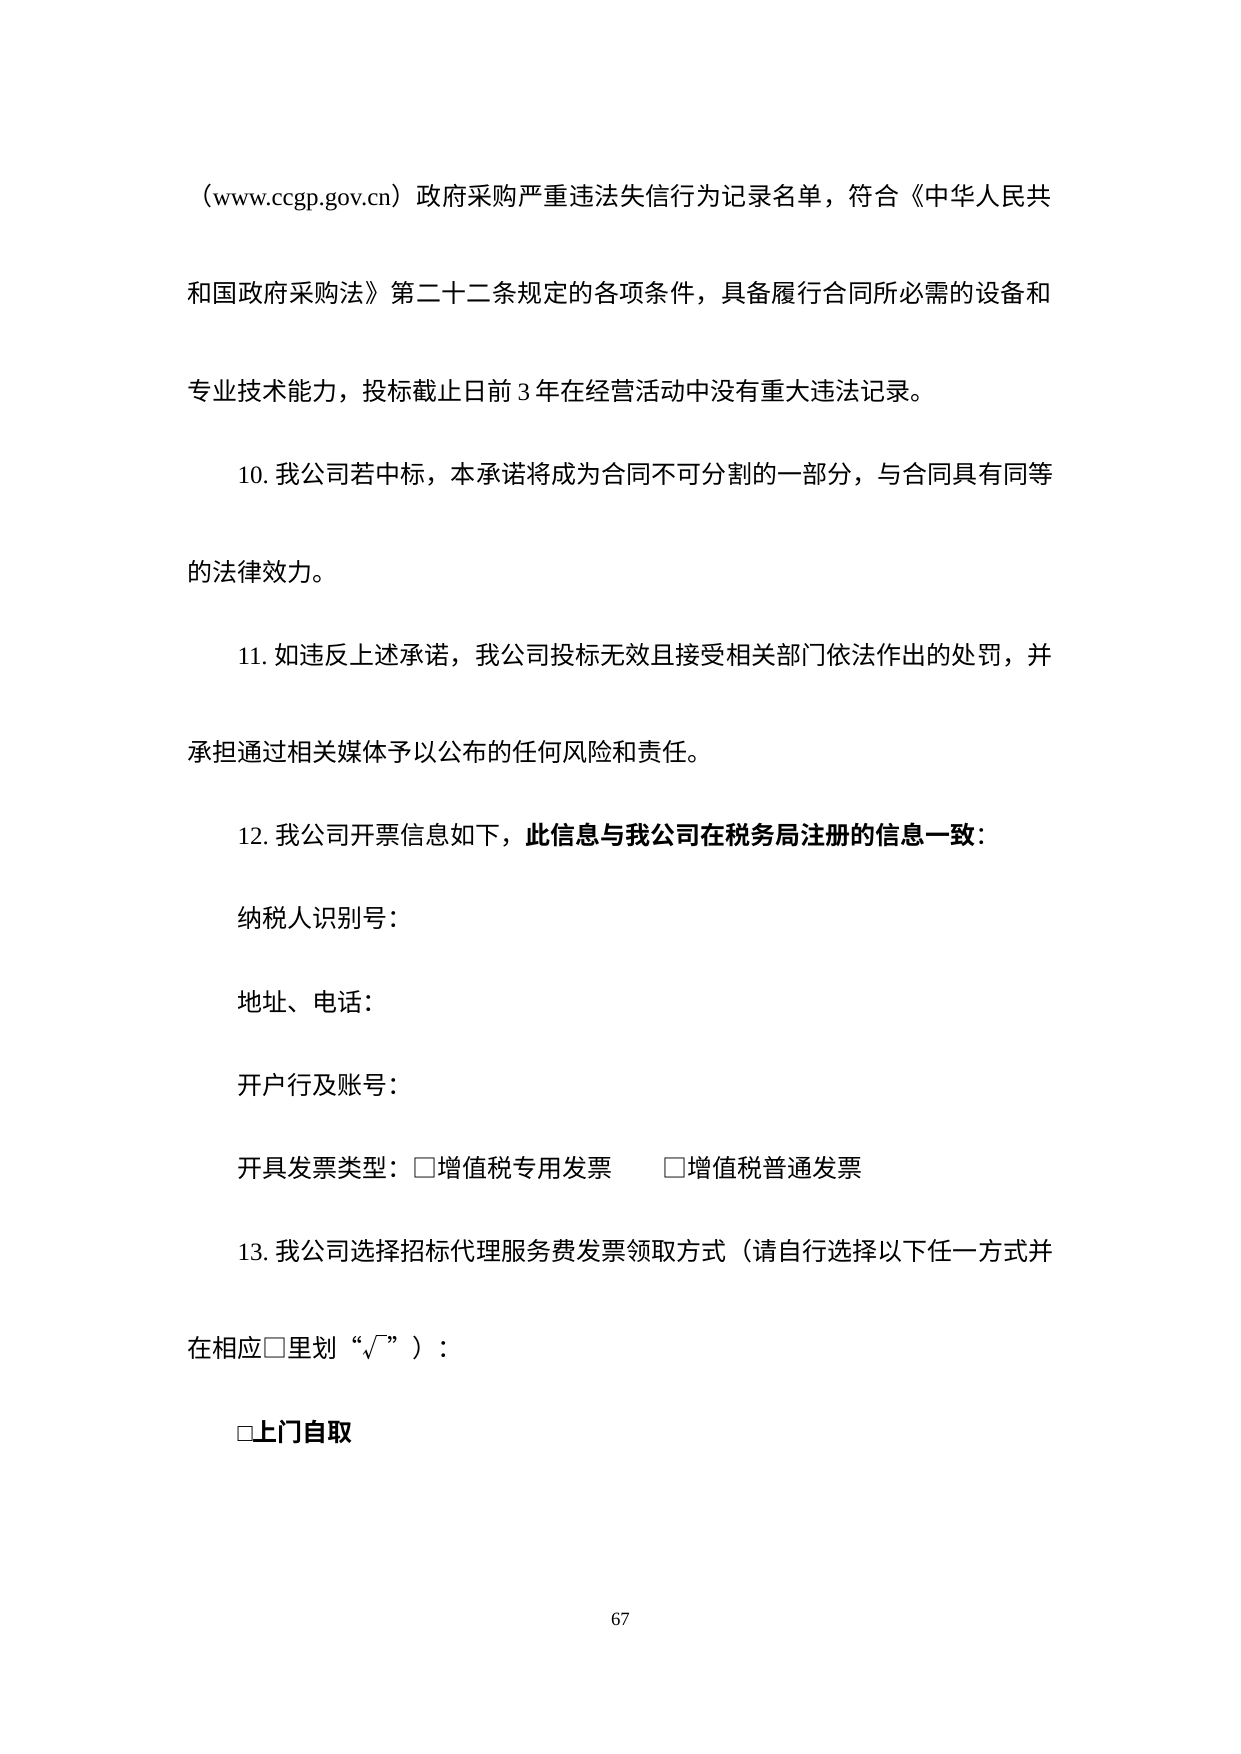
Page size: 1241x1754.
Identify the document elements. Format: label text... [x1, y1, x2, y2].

text 开具发票类型：□增值税专用发票 □增值税普通发票 [187, 1134, 1053, 1199]
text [187, 162, 1053, 422]
text 11. 如违反上述承诺，我公司投标无效且接受相关部门依法作出的处罚，并承担通过相关媒体予以公布的任何风险和责任。 [187, 621, 1053, 783]
text 10. 我公司若中标，本承诺将成为合同不可分割的一部分，与合同具有同等的法律效力。 [187, 440, 1053, 603]
text 开户行及账号： [187, 1051, 1053, 1116]
text 12. 我公司开票信息如下，此信息与我公司在税务局注册的信息一致： [187, 801, 1053, 866]
text 地址、电话： [187, 968, 1053, 1033]
text 13. 我公司选择招标代理服务费发票领取方式（请自行选择以下任一方式并在相应□里划“√”）： [187, 1217, 1053, 1379]
text 纳税人识别号： [187, 884, 1053, 949]
text □上门自取 [187, 1398, 1053, 1463]
